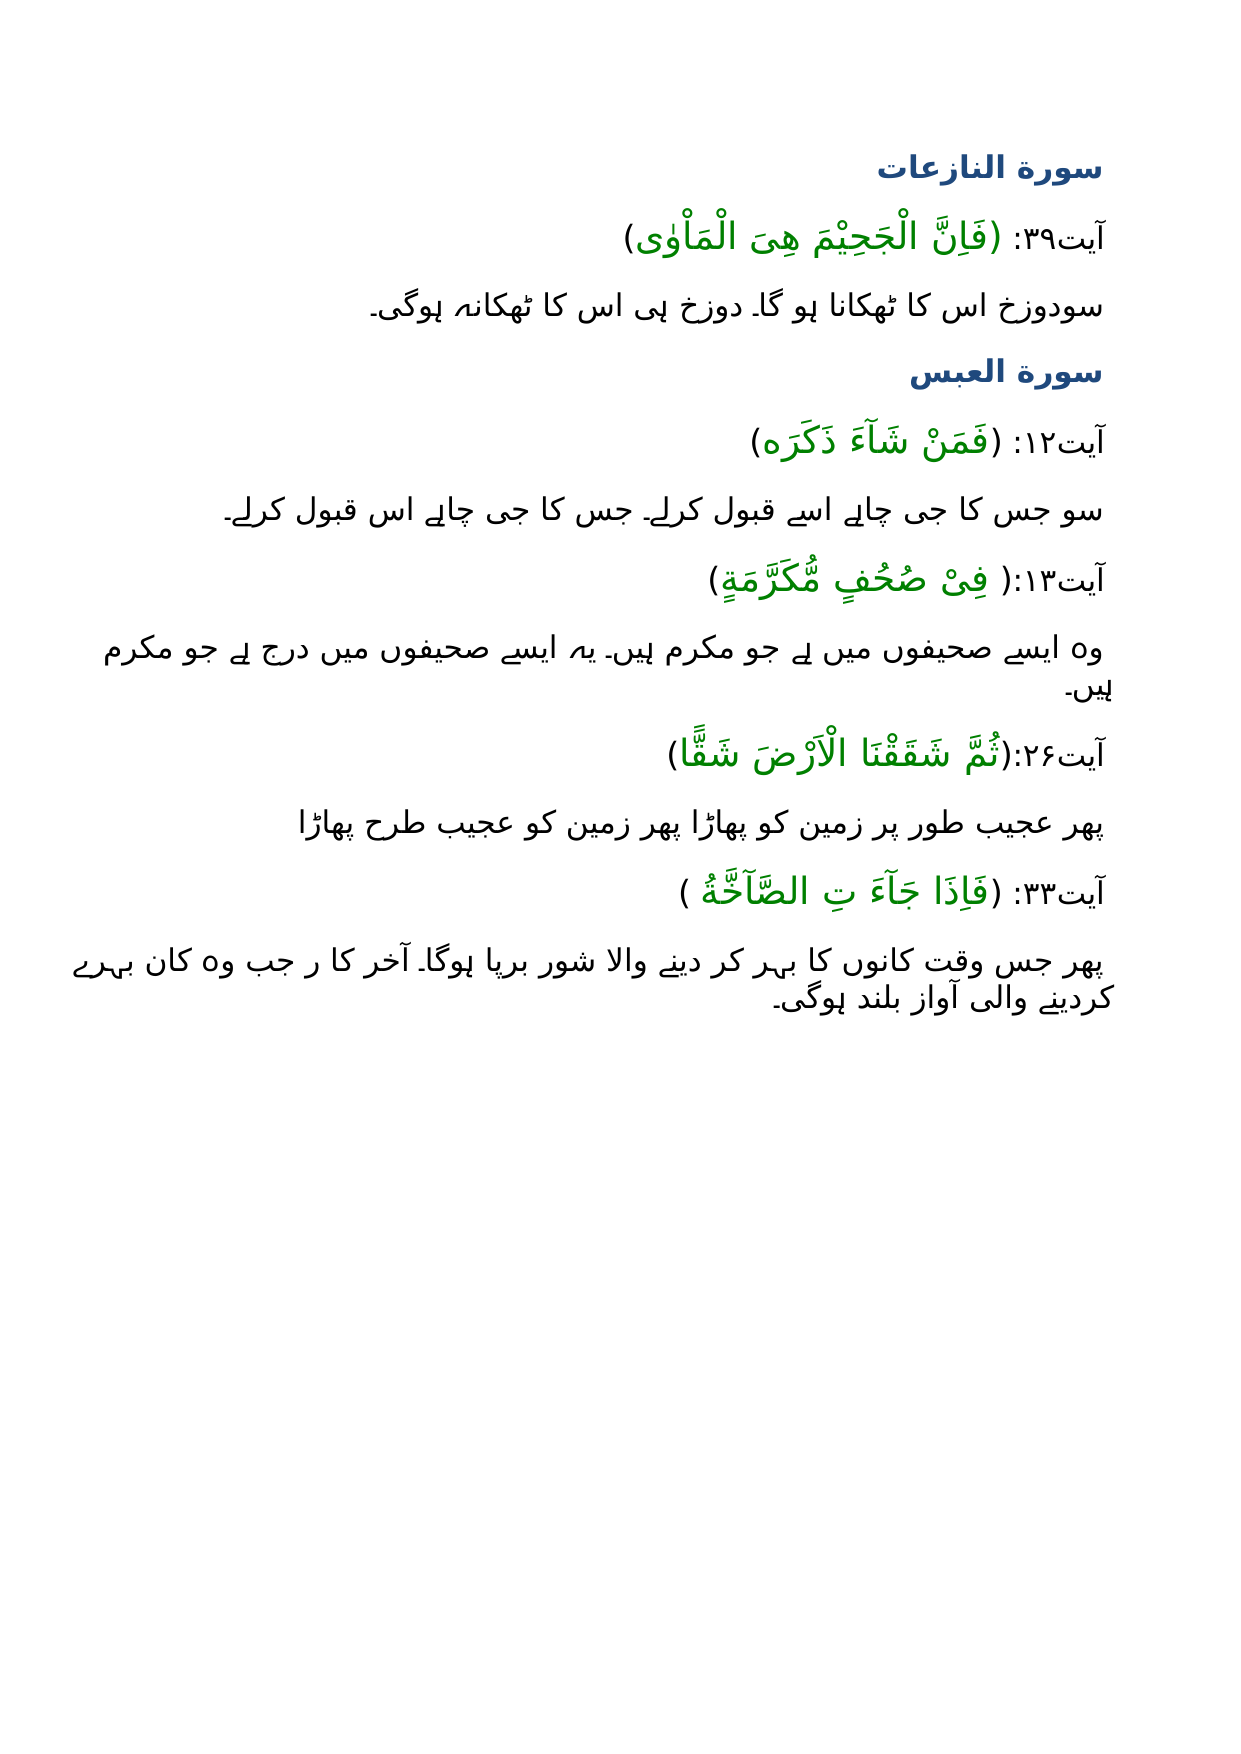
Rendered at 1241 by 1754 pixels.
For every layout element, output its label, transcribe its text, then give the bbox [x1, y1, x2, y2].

text سودوزخ اس کا ٹھکانا ہو گا۔ دوزخ ہی اس کا ٹھکانہ ہوگی۔ [72, 287, 1114, 324]
text آیت۱۲: (فَمَنْ شَآءَ ذَکَرَه) [72, 418, 1114, 462]
subtitle سورة العبس [72, 353, 1114, 389]
text پھر عجیب طور پر زمین کو پھاڑا پھر زمین کو عجیب طرح پھاڑا [72, 804, 1114, 841]
text آیت۳۳: (فَاِذَا جَآءَ تِ الصَّآخَّةُ ) [72, 870, 1114, 913]
text وہ ایسے صحیفوں میں ہے جو مکرم ہیں۔ یہ ایسے صحیفوں میں درج ہے جو مکرم ہیں۔ [72, 630, 1114, 702]
text آیت۱۳:( فِیْ صُحُفٍ مُّکَرَّمَةٍ) [72, 557, 1114, 601]
subtitle سورة النازعات [72, 149, 1114, 186]
text سو جس کا جی چاہے اسے قبول کرلے۔ جس کا جی چاہے اس قبول کرلے۔ [72, 491, 1114, 528]
text پھر جس وقت کانوں کا بہر کر دینے والا شور برپا ہوگا۔ آخر کا ر جب وہ کان بہرے کردینے والی آواز بلند ہوگی۔ [72, 943, 1114, 1015]
text آیت۳۹: (فَاِنَّ الْجَحِیْمَ هِیَ الْمَاْوٰی) [72, 215, 1114, 258]
text آیت۲۶:(ثُمَّ شَقَقْنَا الْاَرْضَ شَقًّا) [72, 732, 1114, 775]
